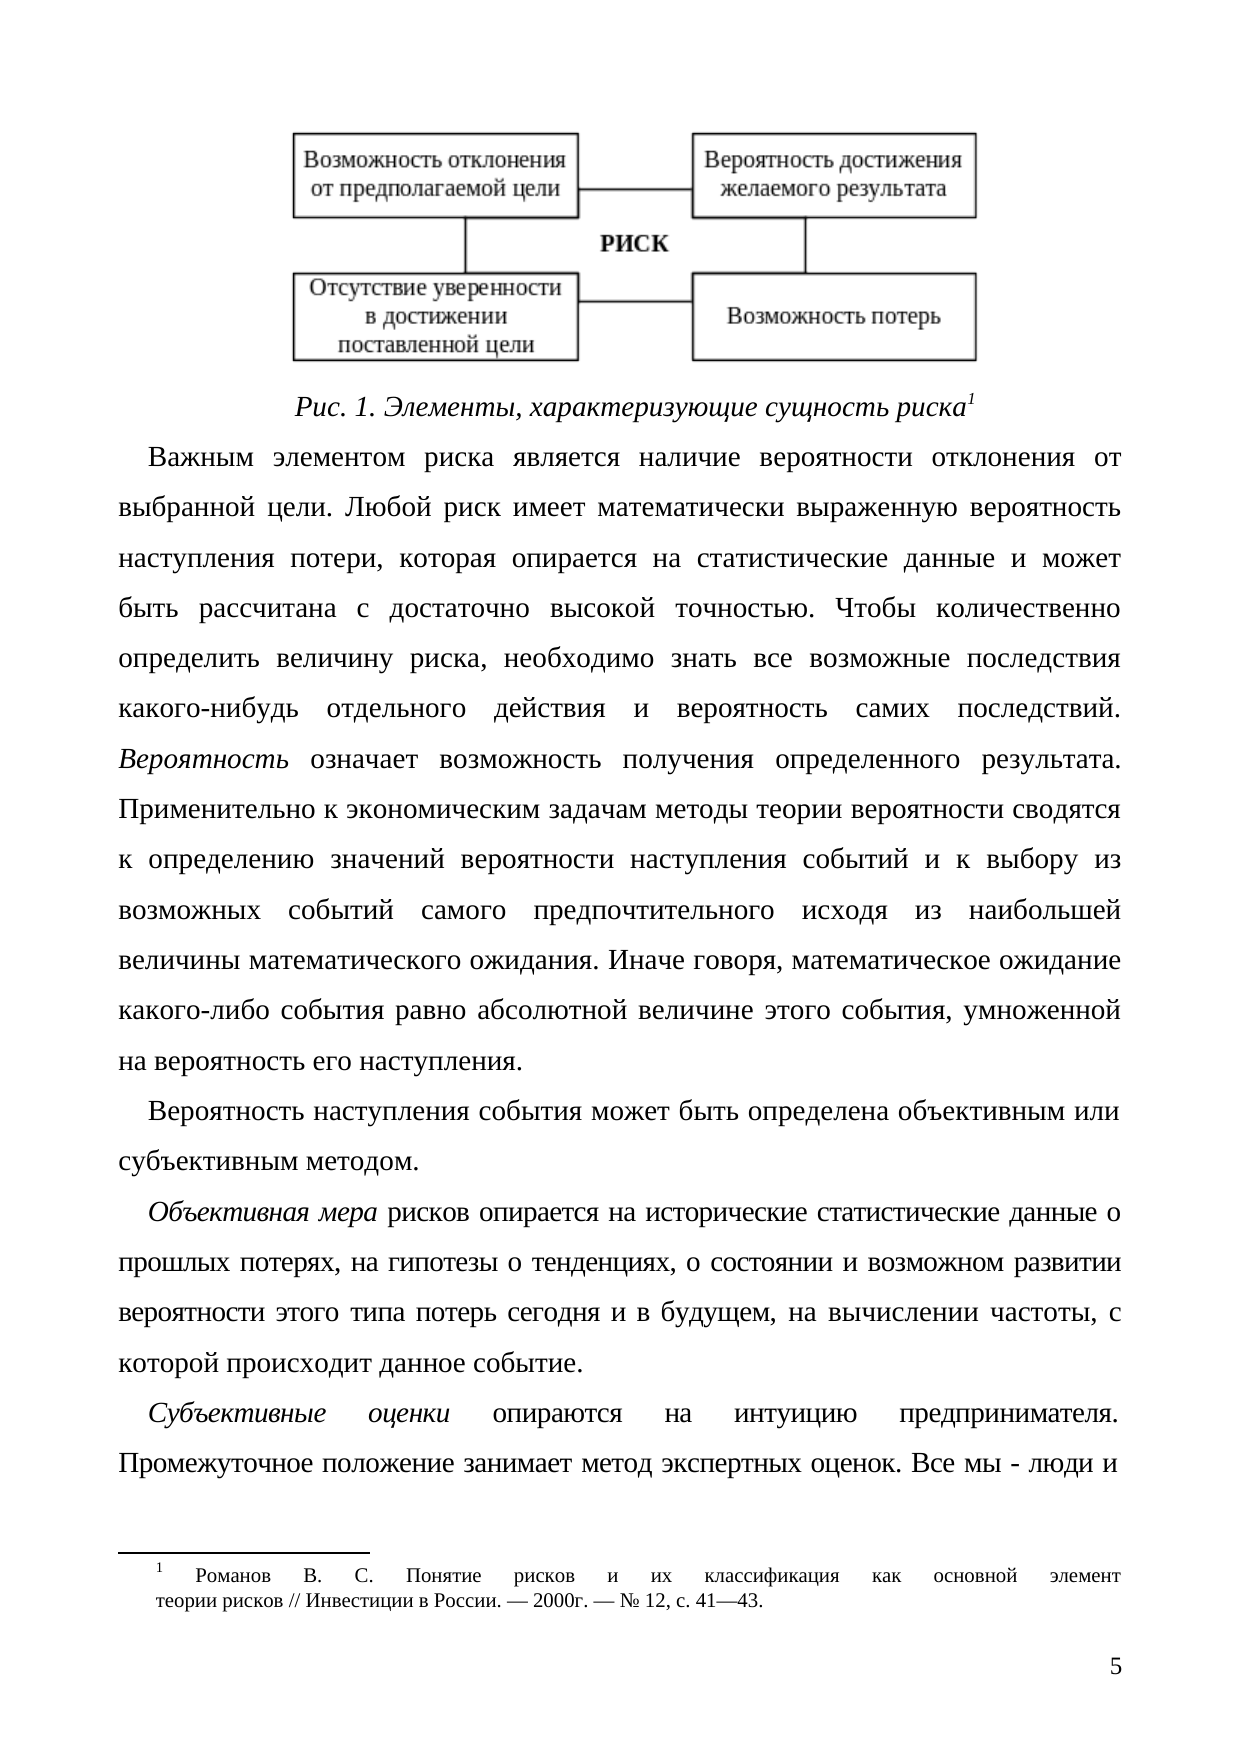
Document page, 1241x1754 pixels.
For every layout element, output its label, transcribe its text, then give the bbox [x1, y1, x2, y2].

text Объективная мера рисков опирается на исторические статистические данные о прошлых потерях, на гипотезы о тенденциях, о состоянии и возможном развитии вероятности этого типа потерь сегодня и в будущем, на вычислении частоты, с которой происходит данное событие. [118, 1194, 1122, 1378]
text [118, 1395, 1119, 1479]
text Вероятность наступления события может быть определена объективным или субъективным методом. [118, 1093, 1121, 1177]
text Важным элементом риска является наличие вероятности отклонения от выбранной цели. Любой риск имеет математически выраженную вероятность наступления потери, которая опирается на статистические данные и может быть рассчитана с достаточно высокой точностью. Чтобы количественно определить величину риска, необходимо знать все возможные последствия какого-нибудь отдельного действия и вероятность самих последствий. Вероятность означает возможность получения определенного результата. Применительно к экономическим задачам методы теории вероятности сводятся к определению значений вероятности наступления событий и к выбору из возможных событий самого предпочтительного исходя из наибольшей величины математического ожидания. Иначе говоря, математическое ожидание какого-либо события равно абсолютной величине этого события, умноженной на вероятность его наступления. [118, 439, 1122, 1076]
text Рис. 1. Элементы, характеризующие сущность риска [118, 389, 1122, 422]
